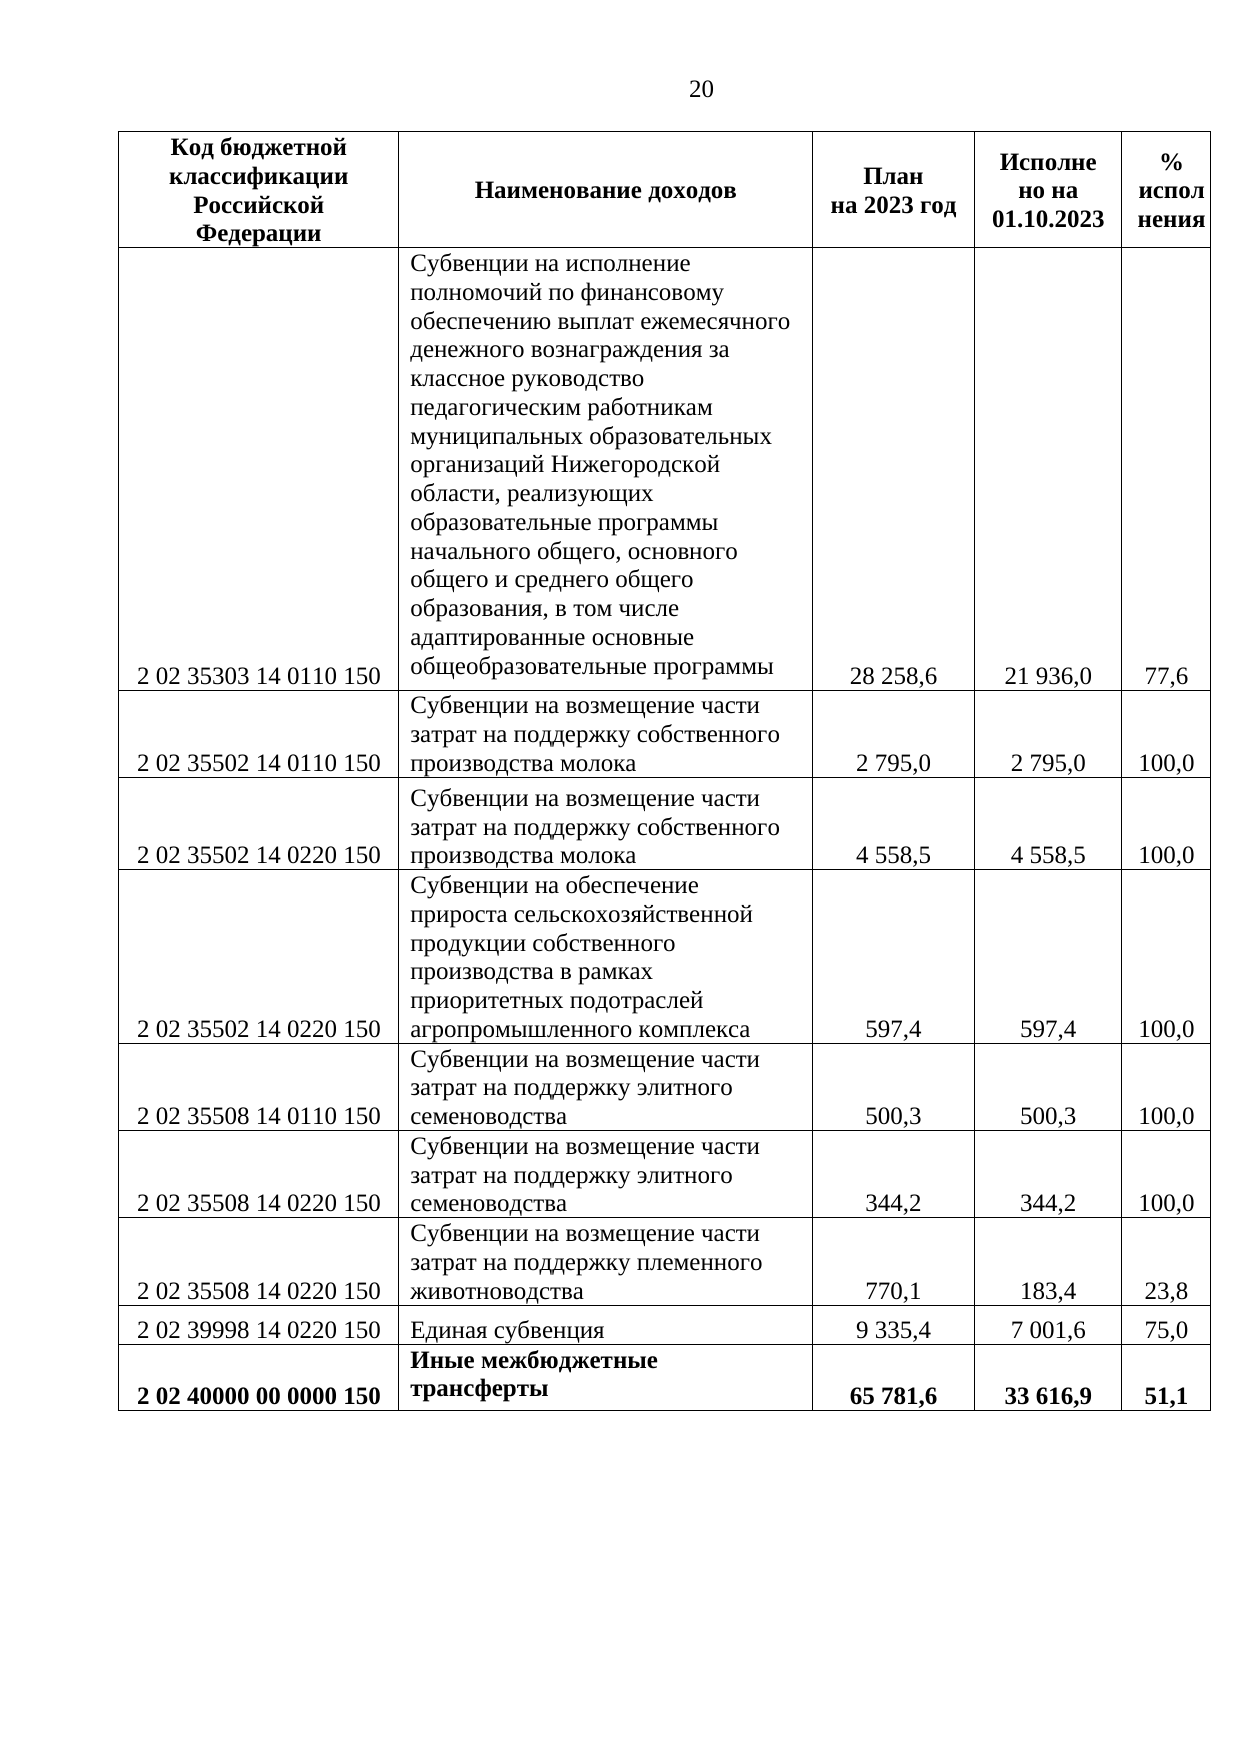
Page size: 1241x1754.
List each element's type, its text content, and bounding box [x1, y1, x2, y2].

table_cell Субвенции на возмещение части затрат на поддержку собственного производства молока [399, 778, 812, 869]
table_header % исполнения [1122, 132, 1210, 247]
table_header План на 2023 год [813, 132, 974, 247]
table_cell 2 02 35508 14 0110 150 [119, 1044, 398, 1130]
table_cell 100,0 [1122, 1131, 1210, 1217]
table_cell Иные межбюджетные трансферты [399, 1345, 812, 1410]
table_cell 597,4 [813, 870, 974, 1043]
table_cell 500,3 [975, 1044, 1121, 1130]
table_cell 2 02 35303 14 0110 150 [119, 248, 398, 689]
table_cell 597,4 [975, 870, 1121, 1043]
table_cell 9 335,4 [813, 1306, 974, 1344]
table_cell Единая субвенция [399, 1306, 812, 1344]
table_cell 77,6 [1122, 248, 1210, 689]
table_cell 4 558,5 [813, 778, 974, 869]
table_cell 75,0 [1122, 1306, 1210, 1344]
table_cell 100,0 [1122, 778, 1210, 869]
table_cell 100,0 [1122, 870, 1210, 1043]
table_header Наименование доходов [399, 132, 812, 247]
table_cell 2 02 35508 14 0220 150 [119, 1218, 398, 1304]
table_cell 2 795,0 [975, 691, 1121, 777]
table_cell 100,0 [1122, 1044, 1210, 1130]
table_cell 51,1 [1122, 1345, 1210, 1410]
table_cell 344,2 [975, 1131, 1121, 1217]
table_cell Субвенции на возмещение части затрат на поддержку элитного семеноводства [399, 1131, 812, 1217]
table_cell 28 258,6 [813, 248, 974, 689]
table_cell 500,3 [813, 1044, 974, 1130]
table_cell 2 02 35502 14 0220 150 [119, 870, 398, 1043]
table_cell 2 02 39998 14 0220 150 [119, 1306, 398, 1344]
table_cell 2 02 35508 14 0220 150 [119, 1131, 398, 1217]
table_cell 7 001,6 [975, 1306, 1121, 1344]
table_cell Субвенции на исполнение полномочий по финансовому обеспечению выплат ежемесячного денежного вознаграждения за классное руководство педагогическим работникам муниципальных образовательных организаций Нижегородской области, реализующих образовательные программы начального общего, основного общего и среднего общего образования, в том числе адаптированные основные общеобразовательные программы [399, 248, 812, 689]
table_cell 2 795,0 [813, 691, 974, 777]
table_cell 2 02 35502 14 0110 150 [119, 691, 398, 777]
table_cell 2 02 40000 00 0000 150 [119, 1345, 398, 1410]
table_cell 21 936,0 [975, 248, 1121, 689]
table_cell 33 616,9 [975, 1345, 1121, 1410]
table_cell Субвенции на возмещение части затрат на поддержку собственного производства молока [399, 691, 812, 777]
table_header Исполне но на 01.10.2023 [975, 132, 1121, 247]
table_cell 65 781,6 [813, 1345, 974, 1410]
table_cell 183,4 [975, 1218, 1121, 1304]
table_cell Субвенции на возмещение части затрат на поддержку племенного животноводства [399, 1218, 812, 1304]
table_cell 2 02 35502 14 0220 150 [119, 778, 398, 869]
table_cell 770,1 [813, 1218, 974, 1304]
table_cell 23,8 [1122, 1218, 1210, 1304]
table_cell Субвенции на возмещение части затрат на поддержку элитного семеноводства [399, 1044, 812, 1130]
table_header Код бюджетной классификации Российской Федерации [119, 132, 398, 247]
table_cell 344,2 [813, 1131, 974, 1217]
table_cell 4 558,5 [975, 778, 1121, 869]
table_cell 100,0 [1122, 691, 1210, 777]
table_cell Субвенции на обеспечение прироста сельскохозяйственной продукции собственного производства в рамках приоритетных подотраслей агропромышленного комплекса [399, 870, 812, 1043]
